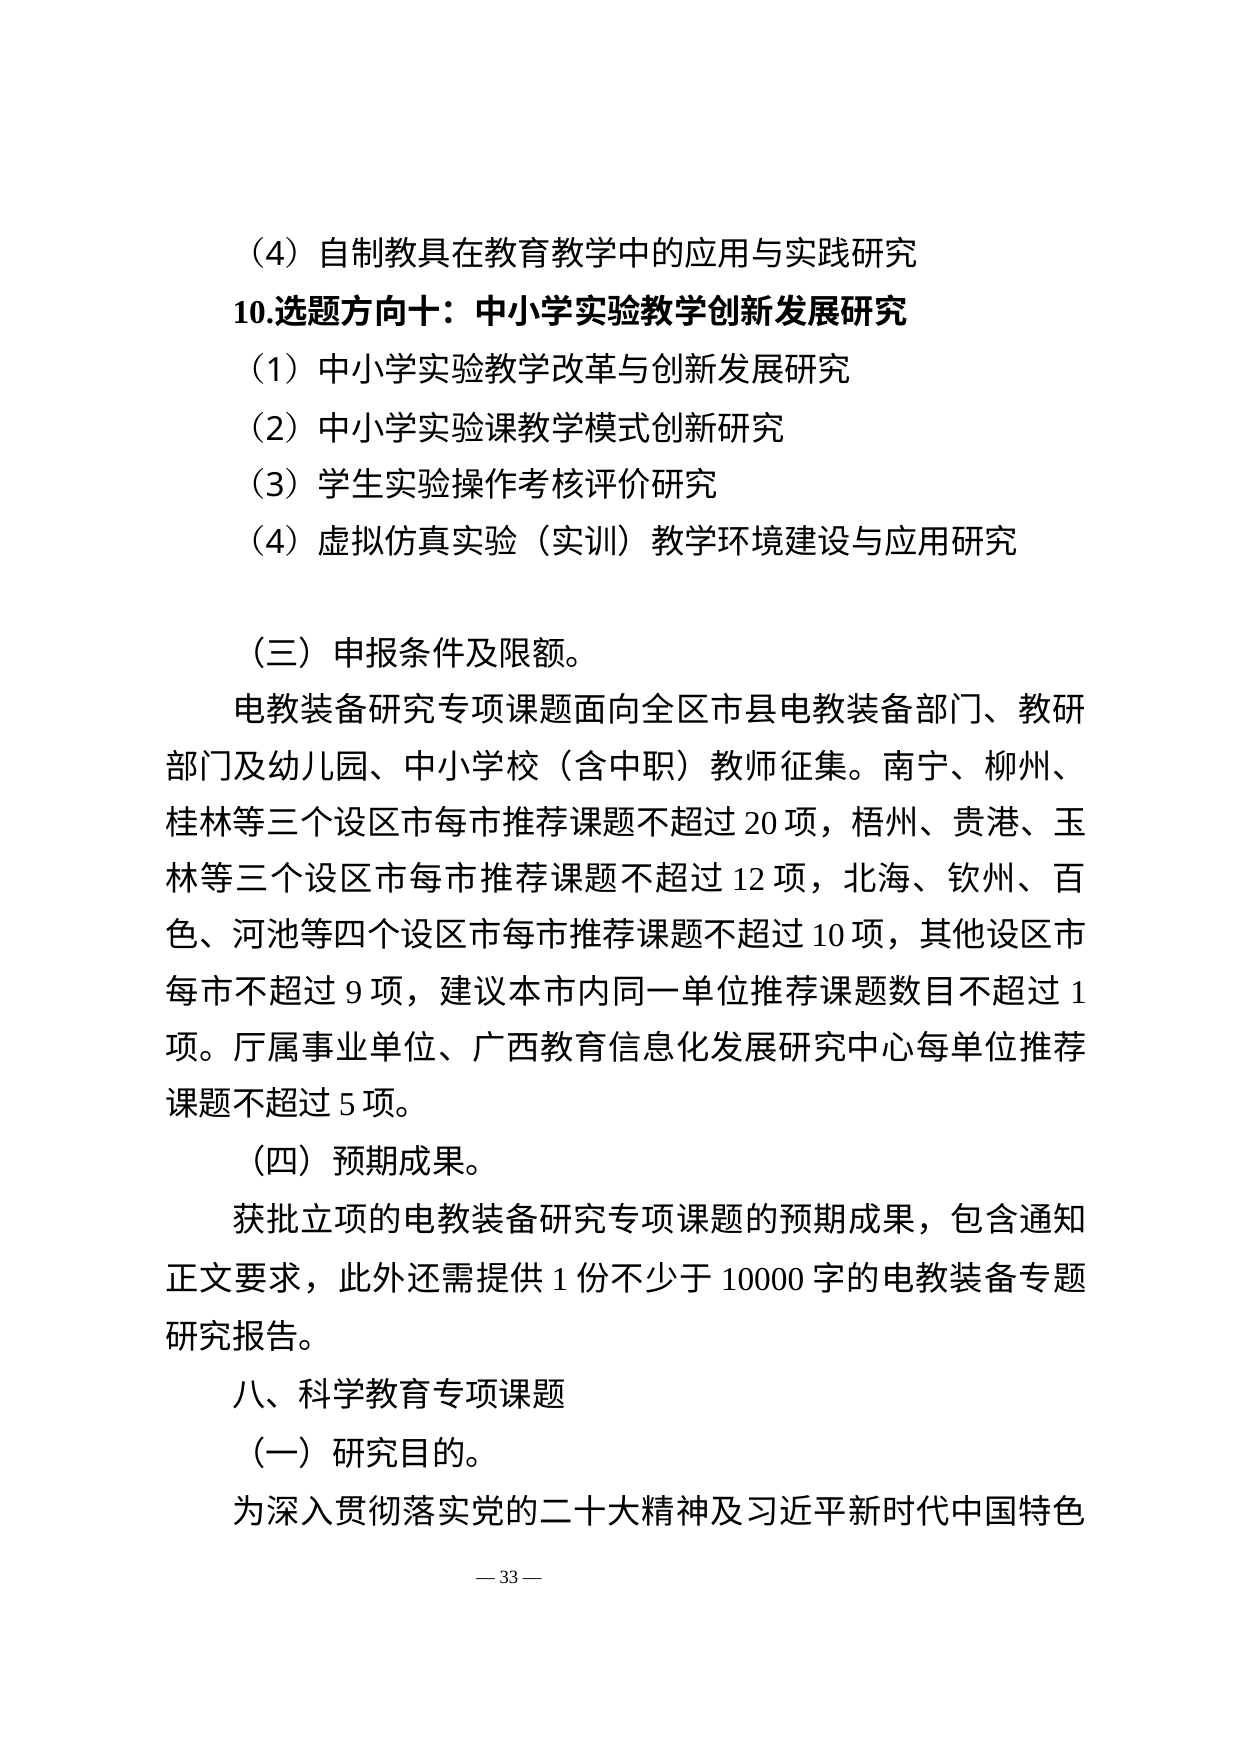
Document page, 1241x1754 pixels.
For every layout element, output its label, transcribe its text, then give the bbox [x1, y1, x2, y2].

list （四）预期成果。 [165, 1127, 1087, 1185]
list 学生实验操作考核评价研究 [165, 452, 1087, 508]
text 八、科学教育专项课题 [165, 1360, 1087, 1418]
list （一）研究目的。 [165, 1418, 1087, 1477]
list （三）申报条件及限额。 [165, 621, 1087, 677]
list 电教装备研究专项课题面向全区市县电教装备部门、教研部门及幼儿园、中小学校（含中职）教师征集。南宁、柳州、桂林等三个设区市每市推荐课题不超过20项，梧州、贵港、玉林等三个设区市每市推荐课题不超过12项，北海、钦州、百色、河池等四个设区市每市推荐课题不超过10项，其他设区市每市不超过9项，建议本市内同一单位推荐课题数目不超过1项。厅属事业单位、广西教育信息化发展研究中心每单位推荐课题不超过5项。 [165, 677, 1087, 1127]
list 虚拟仿真实验（实训）教学环境建设与应用研究 [165, 508, 1087, 564]
list 中小学实验教学改革与创新发展研究 [165, 335, 1087, 393]
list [165, 1477, 1087, 1535]
list 获批立项的电教装备研究专项课题的预期成果，包含通知正文要求，此外还需提供1份不少于10000字的电教装备专题研究报告。 [165, 1185, 1087, 1360]
list 中小学实验课教学模式创新研究 [165, 393, 1087, 452]
list 10.选题方向十：中小学实验教学创新发展研究 [165, 277, 1087, 335]
list 自制教具在教育教学中的应用与实践研究 [165, 218, 1087, 277]
